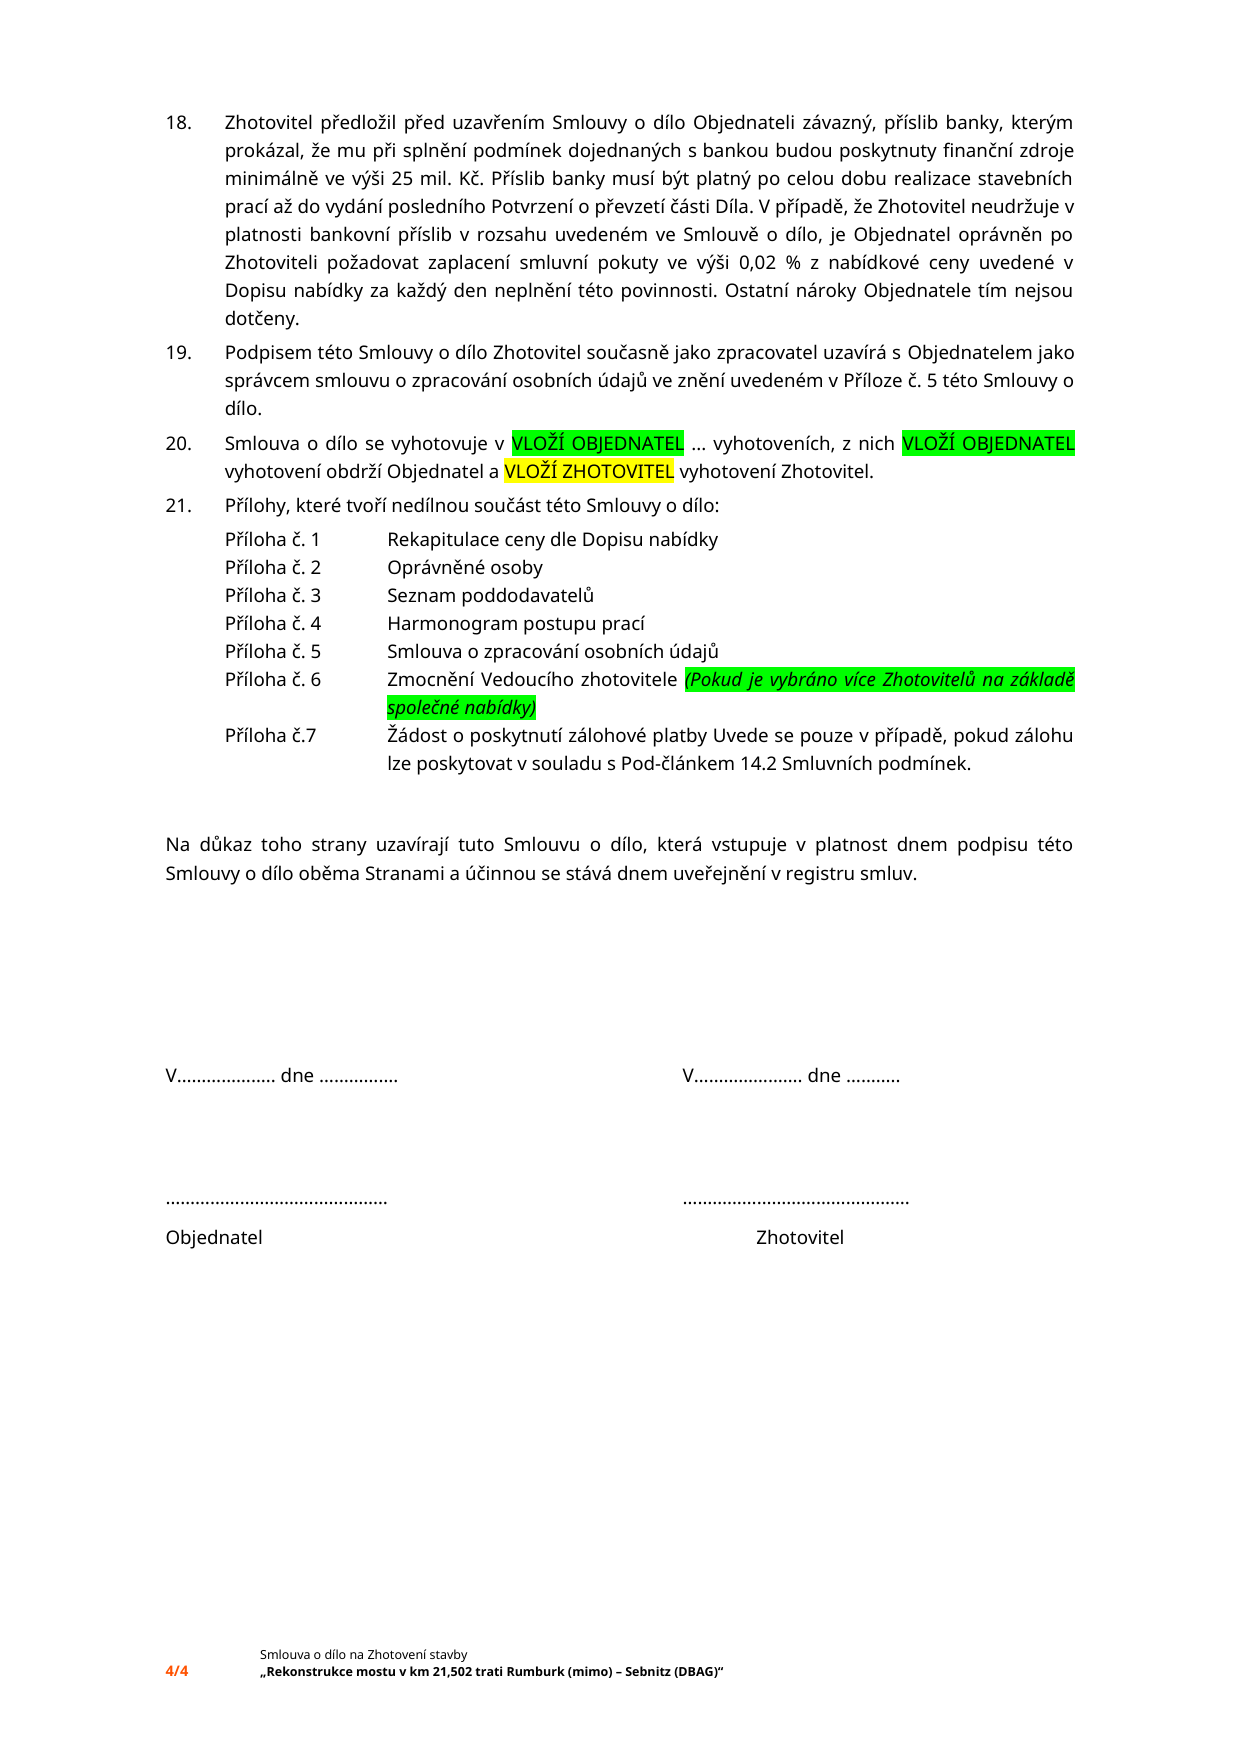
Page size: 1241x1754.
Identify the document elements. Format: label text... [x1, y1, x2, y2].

text Příloha č. 3 Seznam poddodavatelů [224, 583, 1075, 608]
text Příloha č. 2 Oprávněné osoby [224, 554, 1075, 580]
text Příloha č. 5 Smlouva o zpracování osobních údajů [224, 639, 1075, 664]
text Příloha č. 6 Zmocnění Vedoucího zhotovitele (Pokud je vybráno více Zhotovitelů na základě společné nabídky) [224, 667, 1075, 720]
list Zhotovitel předložil před uzavřením Smlouvy o dílo Objednateli závazný, příslib banky, kterým prokázal, že mu při splnění podmínek dojednaných s bankou budou poskytnuty finanční zdroje minimálně ve výši 25 mil. Kč. Příslib banky musí být platný po celou dobu realizace stavebních prací až do vydání posledního Potvrzení o převzetí části Díla. V případě, že Zhotovitel neudržuje v platnosti bankovní příslib v rozsahu uvedeném ve Smlouvě o dílo, je Objednatel oprávněn po Zhotoviteli požadovat zaplacení smluvní pokuty ve výši 0,02 % z nabídkové ceny uvedené v Dopisu nabídky za každý den neplnění této povinnosti. Ostatní nároky Objednatele tím nejsou dotčeny. [165, 109, 1075, 331]
list Přílohy, které tvoří nedílnou součást této Smlouvy o dílo: [165, 492, 1075, 518]
text ……………………………………… ………………………………………. [165, 1184, 1075, 1209]
text Příloha č.7 Žádost o poskytnutí zálohové platby Uvede se pouze v případě, pokud zálohu lze poskytovat v souladu s Pod-článkem 14.2 Smluvních podmínek. [224, 723, 1075, 776]
list Smlouva o dílo se vyhotovuje v VLOŽÍ OBJEDNATEL ... vyhotoveních, z nich VLOŽÍ OBJEDNATEL vyhotovení obdrží Objednatel a VLOŽÍ ZHOTOVITEL vyhotovení Zhotovitel. [165, 430, 1075, 483]
list Podpisem této Smlouvy o dílo Zhotovitel současně jako zpracovatel uzavírá s Objednatelem jako správcem smlouvu o zpracování osobních údajů ve znění uvedeném v Příloze č. 5 této Smlouvy o dílo. [165, 340, 1075, 421]
text Příloha č. 4 Harmonogram postupu prací [224, 611, 1075, 636]
text Na důkaz toho strany uzavírají tuto Smlouvu o dílo, která vstupuje v platnost dnem podpisu této Smlouvy o dílo oběma Stranami a účinnou se stává dnem uveřejnění v registru smluv. [165, 832, 1075, 885]
text Objednatel Zhotovitel [165, 1224, 1075, 1250]
text Příloha č. 1 Rekapitulace ceny dle Dopisu nabídky [224, 527, 1075, 552]
text V……………….. dne ……………. V…………………. dne ……….. [165, 1062, 1075, 1088]
